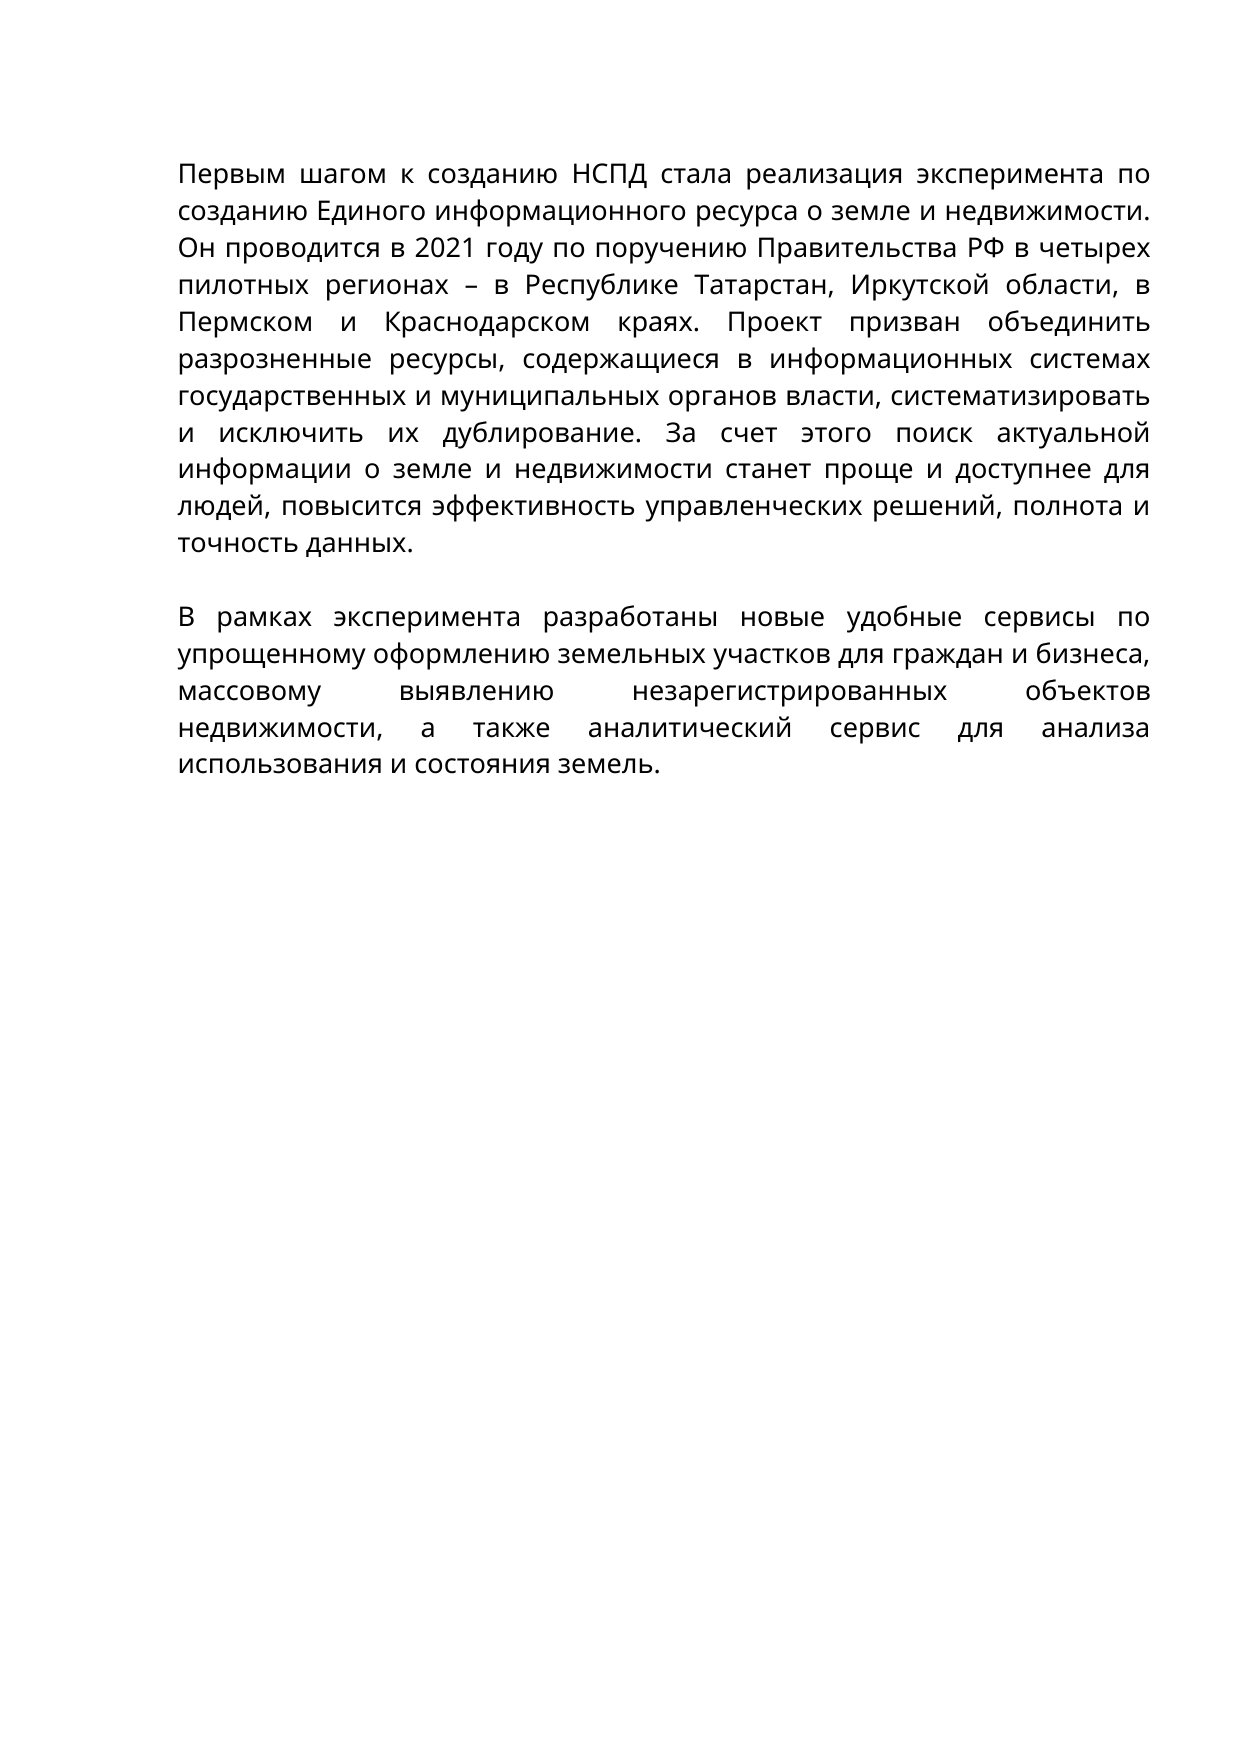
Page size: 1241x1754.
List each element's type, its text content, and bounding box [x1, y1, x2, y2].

subtitle В рамках эксперимента разработаны новые удобные сервисы по упрощенному оформлению земельных участков для граждан и бизнеса, массовому выявлению незарегистрированных объектов недвижимости, а также аналитический сервис для анализа использования и состояния земель. [177, 597, 1152, 782]
subtitle Первым шагом к созданию НСПД стала реализация эксперимента по созданию Единого информационного ресурса о земле и недвижимости. Он проводится в 2021 году по поручению Правительства РФ в четырех пилотных регионах – в Республике Татарстан, Иркутской области, в Пермском и Краснодарском краях. Проект призван объединить разрозненные ресурсы, содержащиеся в информационных системах государственных и муниципальных органов власти, систематизировать и исключить их дублирование. За счет этого поиск актуальной информации о земле и недвижимости станет проще и доступнее для людей, повысится эффективность управленческих решений, полнота и точность данных. [177, 155, 1152, 561]
